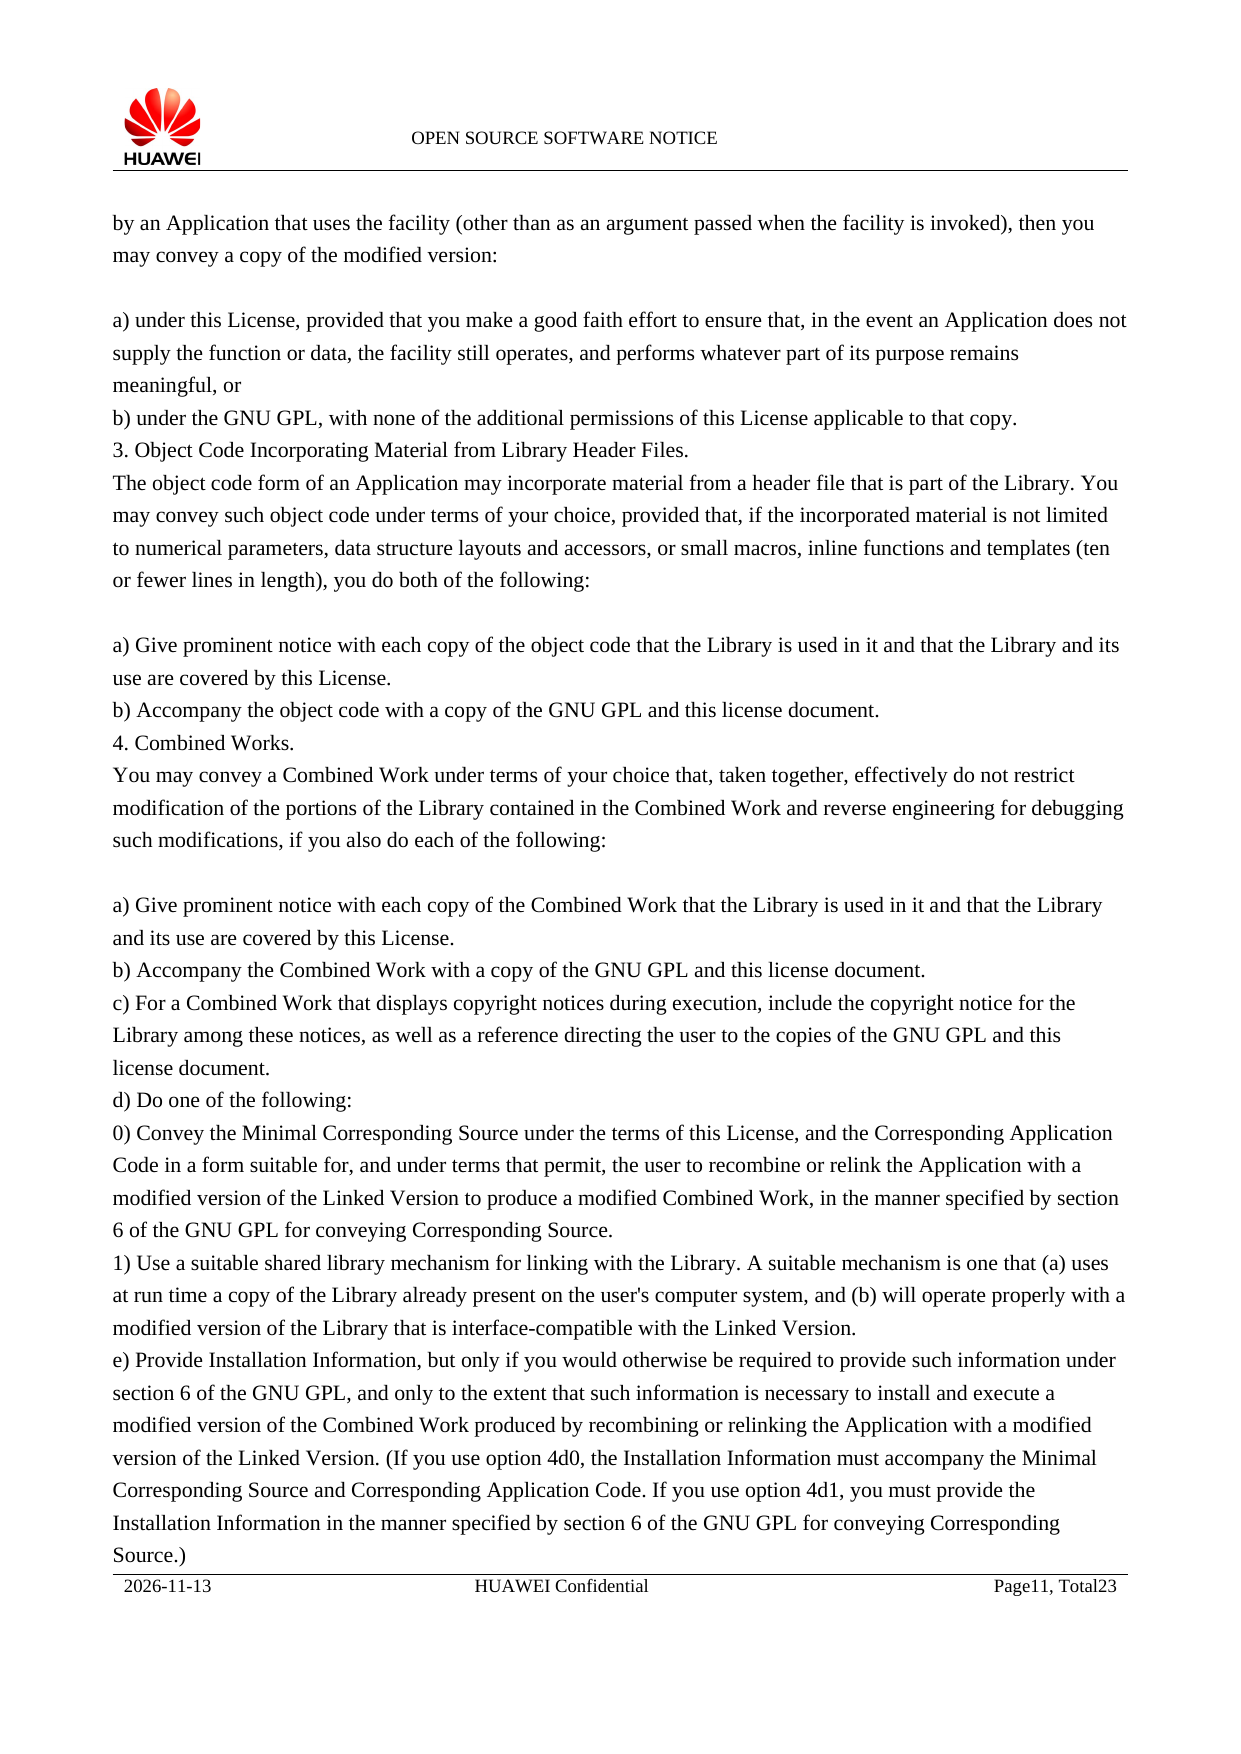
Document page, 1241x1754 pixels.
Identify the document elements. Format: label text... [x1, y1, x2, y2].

picture [124, 88, 201, 165]
